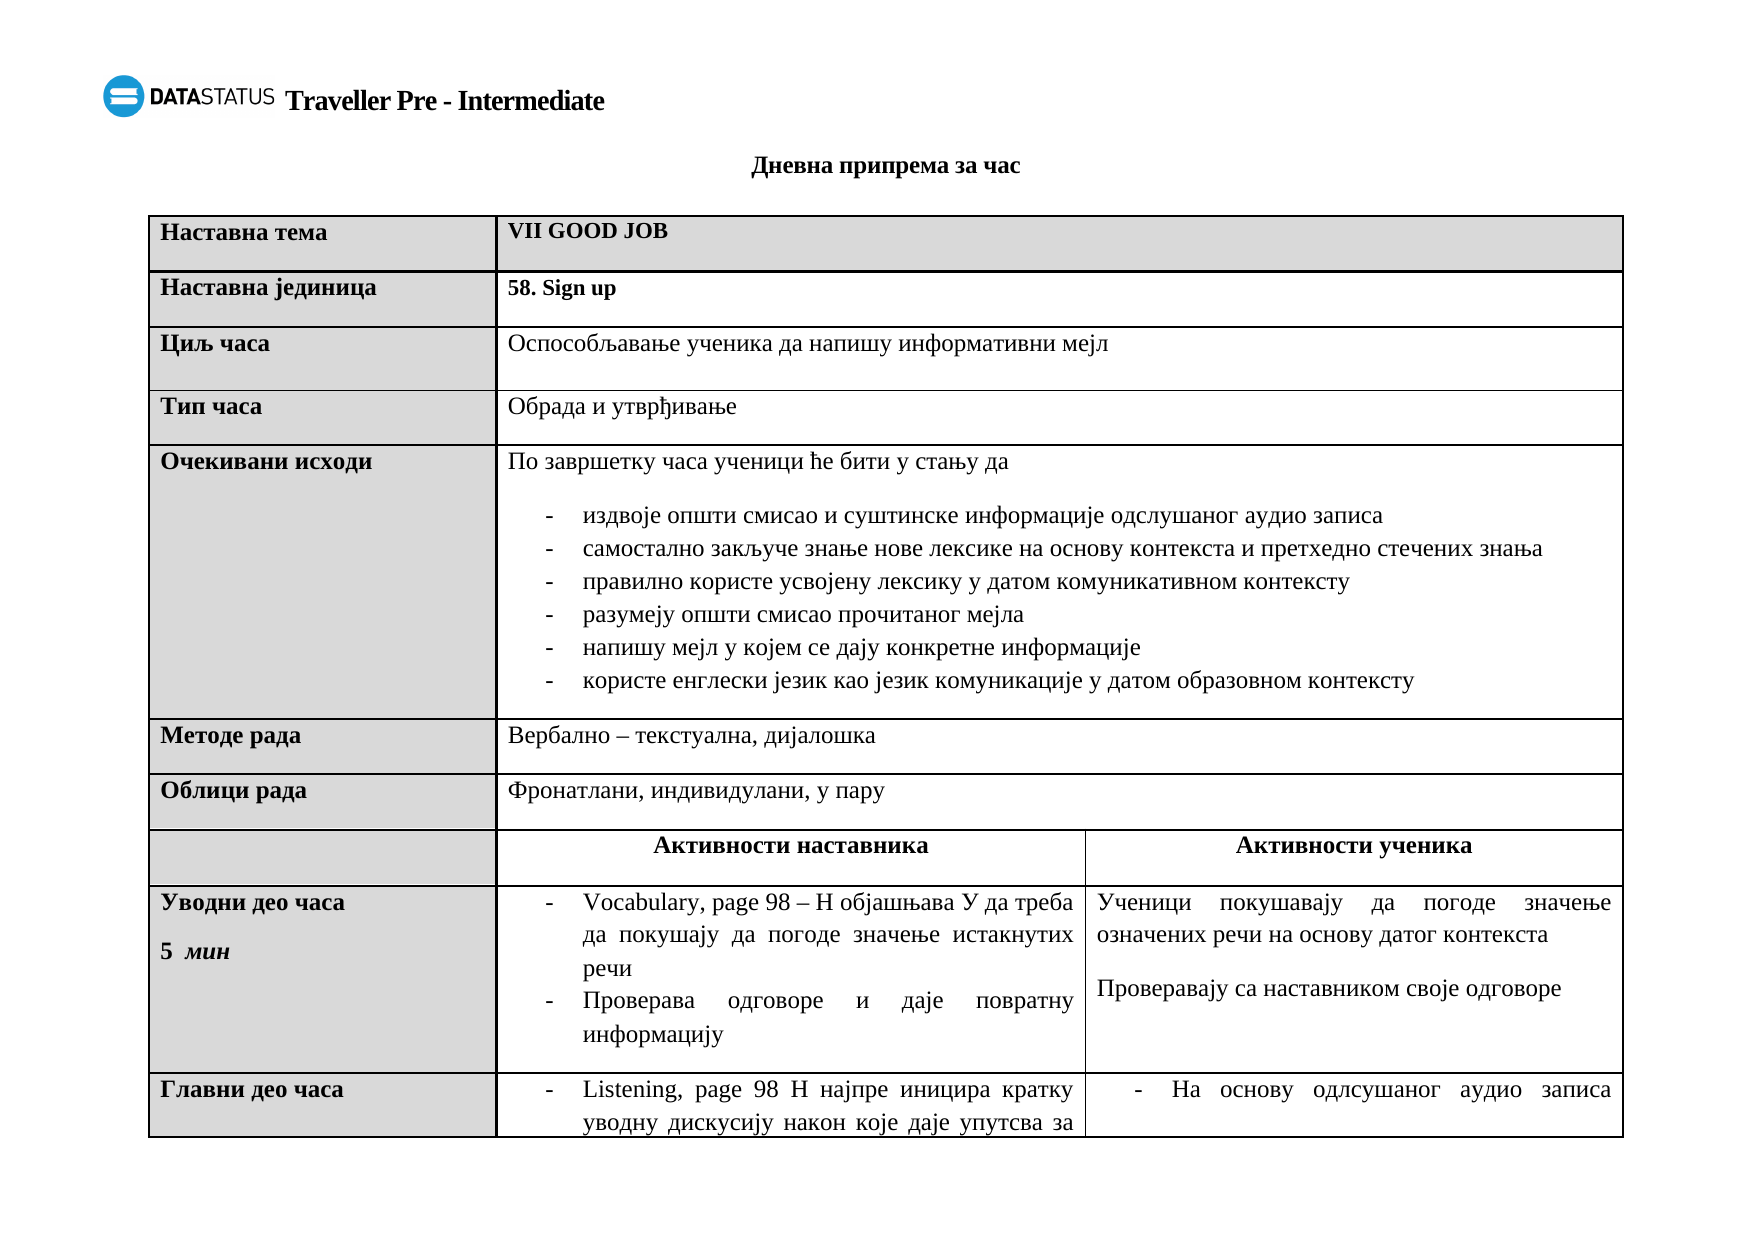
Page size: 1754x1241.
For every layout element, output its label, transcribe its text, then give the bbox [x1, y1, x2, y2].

table_cell Облици рада [150, 775, 495, 828]
table_cell Тип часа [150, 391, 495, 444]
table_cell 58. Sign up [498, 273, 1622, 326]
table_cell Ученици покушавају да погоде значење означених речи на основу датог контекста Проверавају са наставником своје одговоре [1086, 887, 1622, 1072]
table_header VII GOOD JOB [498, 217, 1622, 270]
table_cell Циљ часа [150, 328, 495, 390]
table_cell По завршетку часа ученици ће бити у стању да издвоје општи смисао и суштинске информације одслушаног аудио записа самостално закључе знање нове лексике на основу контекста и претхедно стечених знања правилно користе усвојену лексику у датом комуникативном контексту разумеју општи смисао прочитаног мејла напишу мејл у којем се дају конкретне информације користе енглески језик као језик комуникације у датом образовном контексту [498, 446, 1622, 718]
table_cell Активности ученика [1086, 831, 1622, 884]
table_cell Методе рада [150, 720, 495, 773]
table_cell Vocabulary, page 98 – Н објашњава У да треба да покушају да погоде значење истакнутих речи Проверава одговоре и даје повратну информацију [498, 887, 1085, 1072]
table_cell Главни део часа 30 мин [150, 1074, 495, 1136]
table_cell Оспособљавање ученика да напишу информативни мејл [498, 328, 1622, 390]
table_cell Активности наставника [498, 831, 1085, 884]
table_header Наставна тема [150, 217, 495, 270]
table_cell Уводни део часа 5 мин [150, 887, 495, 1072]
table_cell Обрада и утврђивање [498, 391, 1622, 444]
table_cell Наставна јединица [150, 273, 495, 326]
table_cell Очекивани исходи [150, 446, 495, 718]
table_cell [150, 831, 495, 884]
table_cell Фронатлани, индивидулани, у пару [498, 775, 1622, 828]
picture [102, 75, 275, 118]
table_cell Вербално – текстуална, дијалошка [498, 720, 1622, 773]
